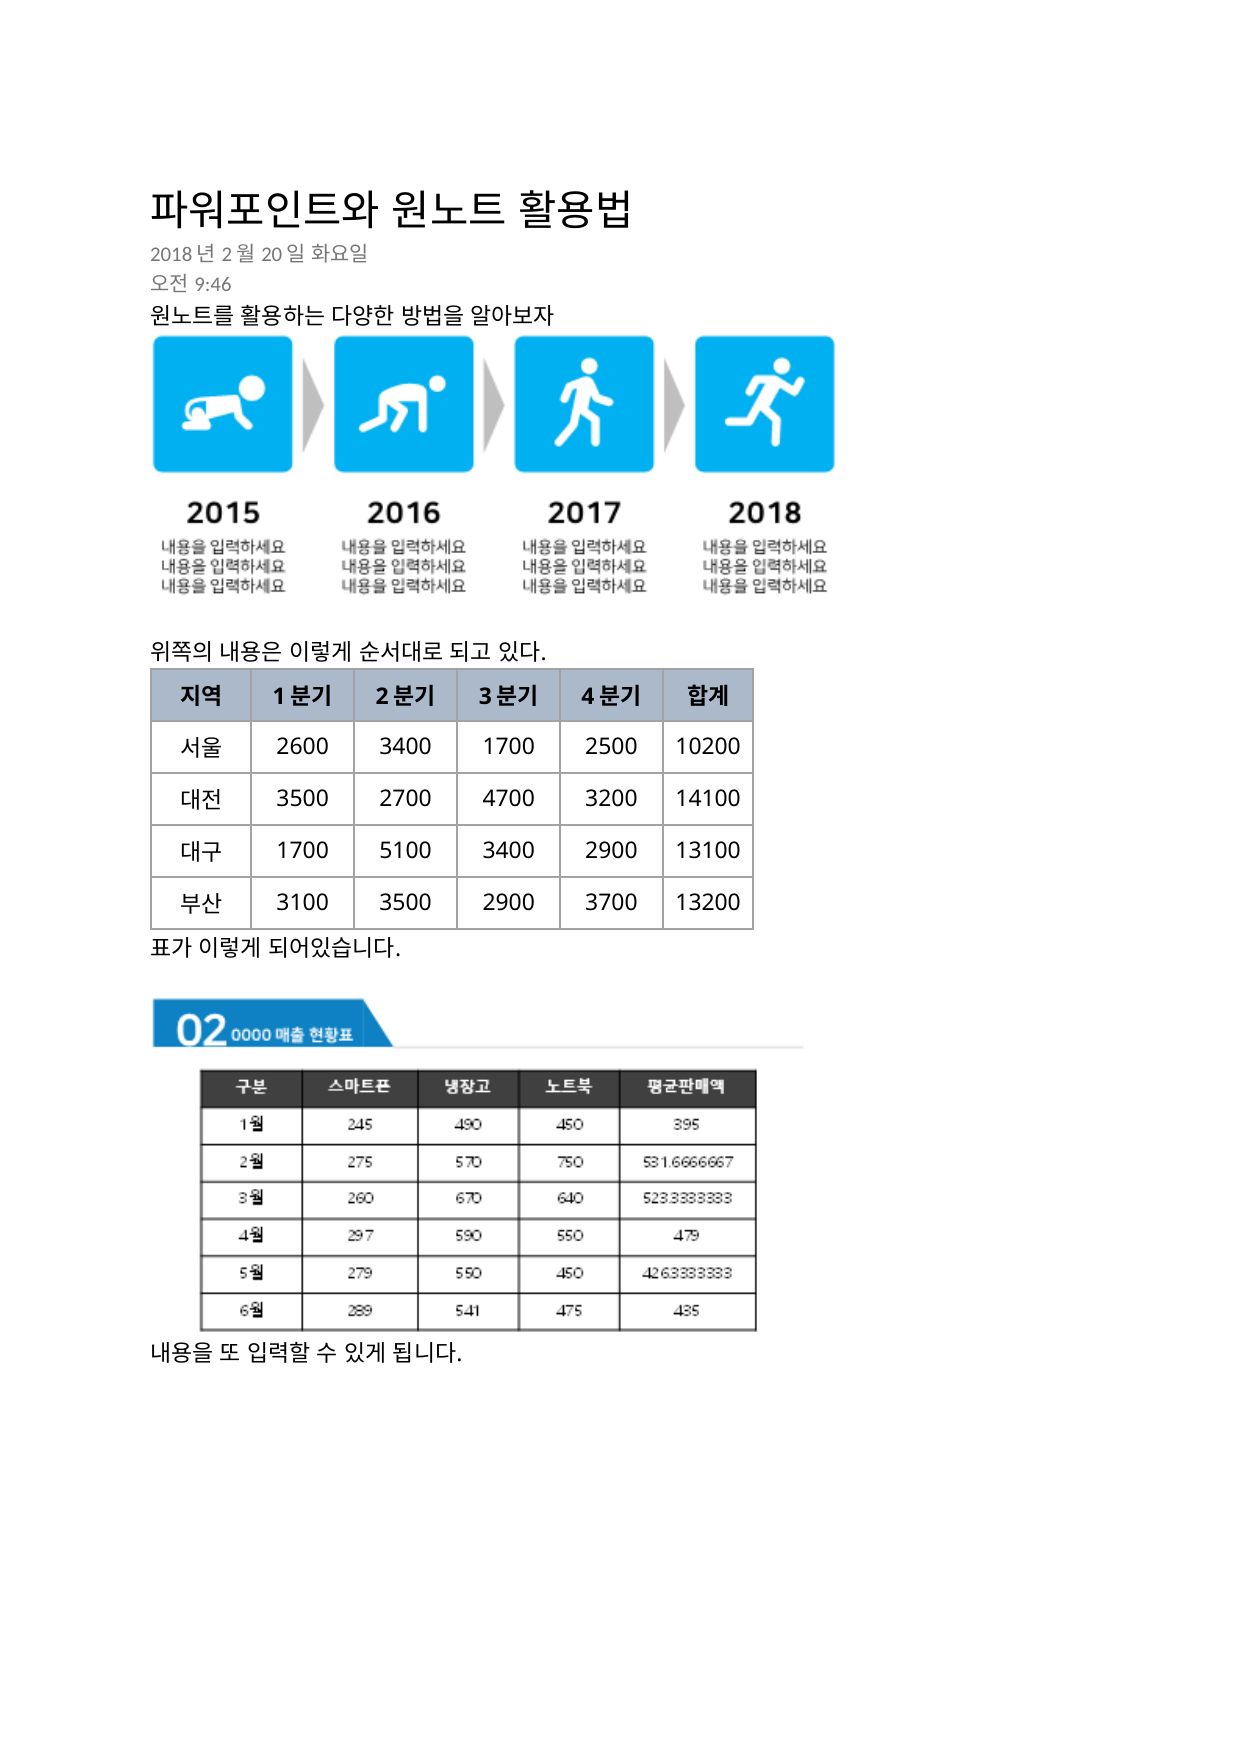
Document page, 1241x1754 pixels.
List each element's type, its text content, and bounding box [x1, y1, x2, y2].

table_cell 2900 [458, 878, 559, 928]
text 위쪽의 내용은 이렇게 순서대로 되고 있다. [150, 634, 1090, 668]
table_header 2분기 [355, 670, 456, 720]
table_header 합계 [664, 670, 752, 720]
table_cell 3700 [561, 878, 662, 928]
table_cell 13100 [664, 826, 752, 876]
table_cell 2700 [355, 774, 456, 824]
text 내용을 또 입력할 수 있게 됩니다. [150, 1335, 1090, 1368]
table_cell 5100 [355, 826, 456, 876]
table_cell 10200 [664, 722, 752, 772]
table_cell 2600 [252, 722, 353, 772]
table_cell 2900 [561, 826, 662, 876]
table_cell 대구 [152, 826, 250, 876]
text 오전 9:46 [150, 268, 1090, 298]
text 표가 이렇게 되어있습니다. [150, 930, 1090, 963]
table_header 1분기 [252, 670, 353, 720]
table_cell 13200 [664, 878, 752, 928]
table_cell 14100 [664, 774, 752, 824]
table_cell 3200 [561, 774, 662, 824]
table_cell 3100 [252, 878, 353, 928]
table_cell 3500 [355, 878, 456, 928]
table_cell 1700 [252, 826, 353, 876]
table_header 3분기 [458, 670, 559, 720]
table_cell 3400 [355, 722, 456, 772]
text 파워포인트와 원노트 활용법 [150, 177, 1090, 237]
text 2018년 2월 20일 화요일 [150, 237, 1090, 268]
table_cell 부산 [152, 878, 250, 928]
table_cell 2500 [561, 722, 662, 772]
table_cell 3500 [252, 774, 353, 824]
text 원노트를 활용하는 다양한 방법을 알아보자 [150, 298, 1090, 331]
table_cell 4700 [458, 774, 559, 824]
table_cell 1700 [458, 722, 559, 772]
table_cell 대전 [152, 774, 250, 824]
table_header 지역 [152, 670, 250, 720]
picture [150, 331, 838, 603]
table_cell 3400 [458, 826, 559, 876]
table_header 4분기 [561, 670, 662, 720]
picture [150, 994, 807, 1335]
table_cell 서울 [152, 722, 250, 772]
